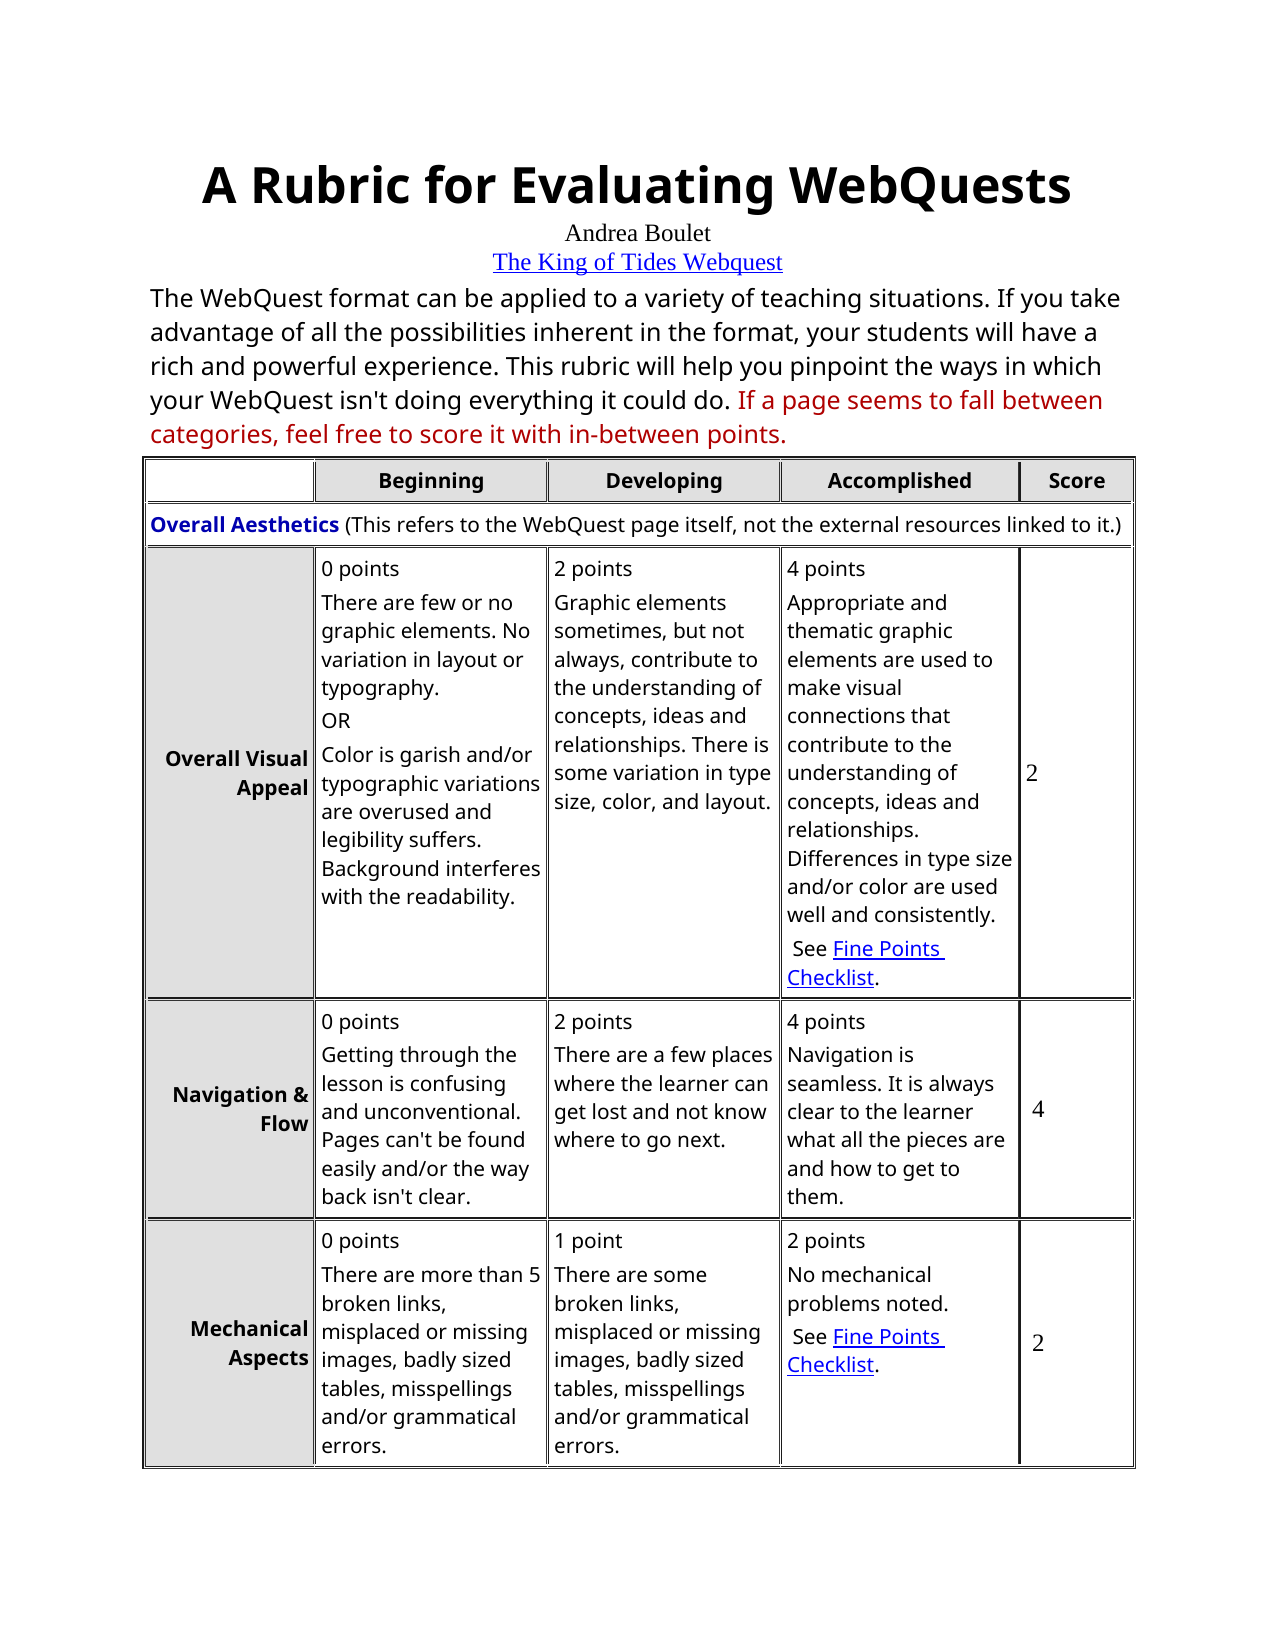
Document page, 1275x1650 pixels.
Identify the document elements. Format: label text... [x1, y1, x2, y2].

table_cell 2 points Graphic elements sometimes, but not always, contribute to the understanding of concepts, ideas and relationships. There is some variation in type size, color, and layout. [549, 548, 779, 997]
table_cell 2 [1019, 1217, 1133, 1466]
text A Rubric for Evaluating WebQuests [150, 150, 1125, 218]
table_header Score [1019, 460, 1133, 501]
table_cell 2 points There are a few places where the learner can get lost and not know where to go next. [549, 1001, 779, 1217]
table_cell Navigation & Flow [146, 997, 313, 1217]
table_cell Mechanical Aspects [146, 1217, 315, 1466]
table_header Developing [548, 460, 781, 501]
table_cell Overall Visual Appeal [144, 545, 315, 997]
table_cell 0 points There are more than 5 broken links, misplaced or missing images, badly sized tables, misspellings and/or grammatical errors. [315, 1221, 548, 1466]
table_cell Overall Aesthetics (This refers to the WebQuest page itself, not the external resources linked to it.) [144, 501, 1134, 545]
table_cell 0 points Getting through the lesson is confusing and unconventional. Pages can't be found easily and/or the way back isn't clear. [316, 1001, 546, 1217]
table_cell 1 point There are some broken links, misplaced or missing images, badly sized tables, misspellings and/or grammatical errors. [548, 1221, 781, 1466]
table_cell 0 points There are few or no graphic elements. No variation in layout or typography. OR Color is garish and/or typographic variations are overused and legibility suffers. Background interferes with the readability. [316, 548, 546, 997]
text The WebQuest format can be applied to a variety of teaching situations. If you take advantage of all the possibilities inherent in the format, your students will have a rich and powerful experience. This rubric will help you pinpoint the ways in which your WebQuest isn't doing everything it could do. If a page seems to fall between categories, feel free to score it with in-between points. [150, 281, 1125, 451]
table_header Accomplished [781, 460, 1019, 501]
table_header [146, 460, 315, 501]
table_header Beginning [315, 460, 548, 501]
table_cell 2 [1019, 545, 1134, 997]
text The King of Tides Webquest [150, 247, 1125, 276]
table_cell 4 points Appropriate and thematic graphic elements are used to make visual connections that contribute to the understanding of concepts, ideas and relationships. Differences in type size and/or color are used well and consistently. See Fine Points Checklist. [782, 548, 1018, 997]
table_cell 2 points No mechanical problems noted. See Fine Points Checklist. [781, 1221, 1019, 1466]
table_cell 4 points Navigation is seamless. It is always clear to the learner what all the pieces are and how to get to them. [782, 1001, 1018, 1217]
table_cell 4 [1021, 997, 1133, 1217]
text Andrea Boulet [150, 218, 1125, 247]
